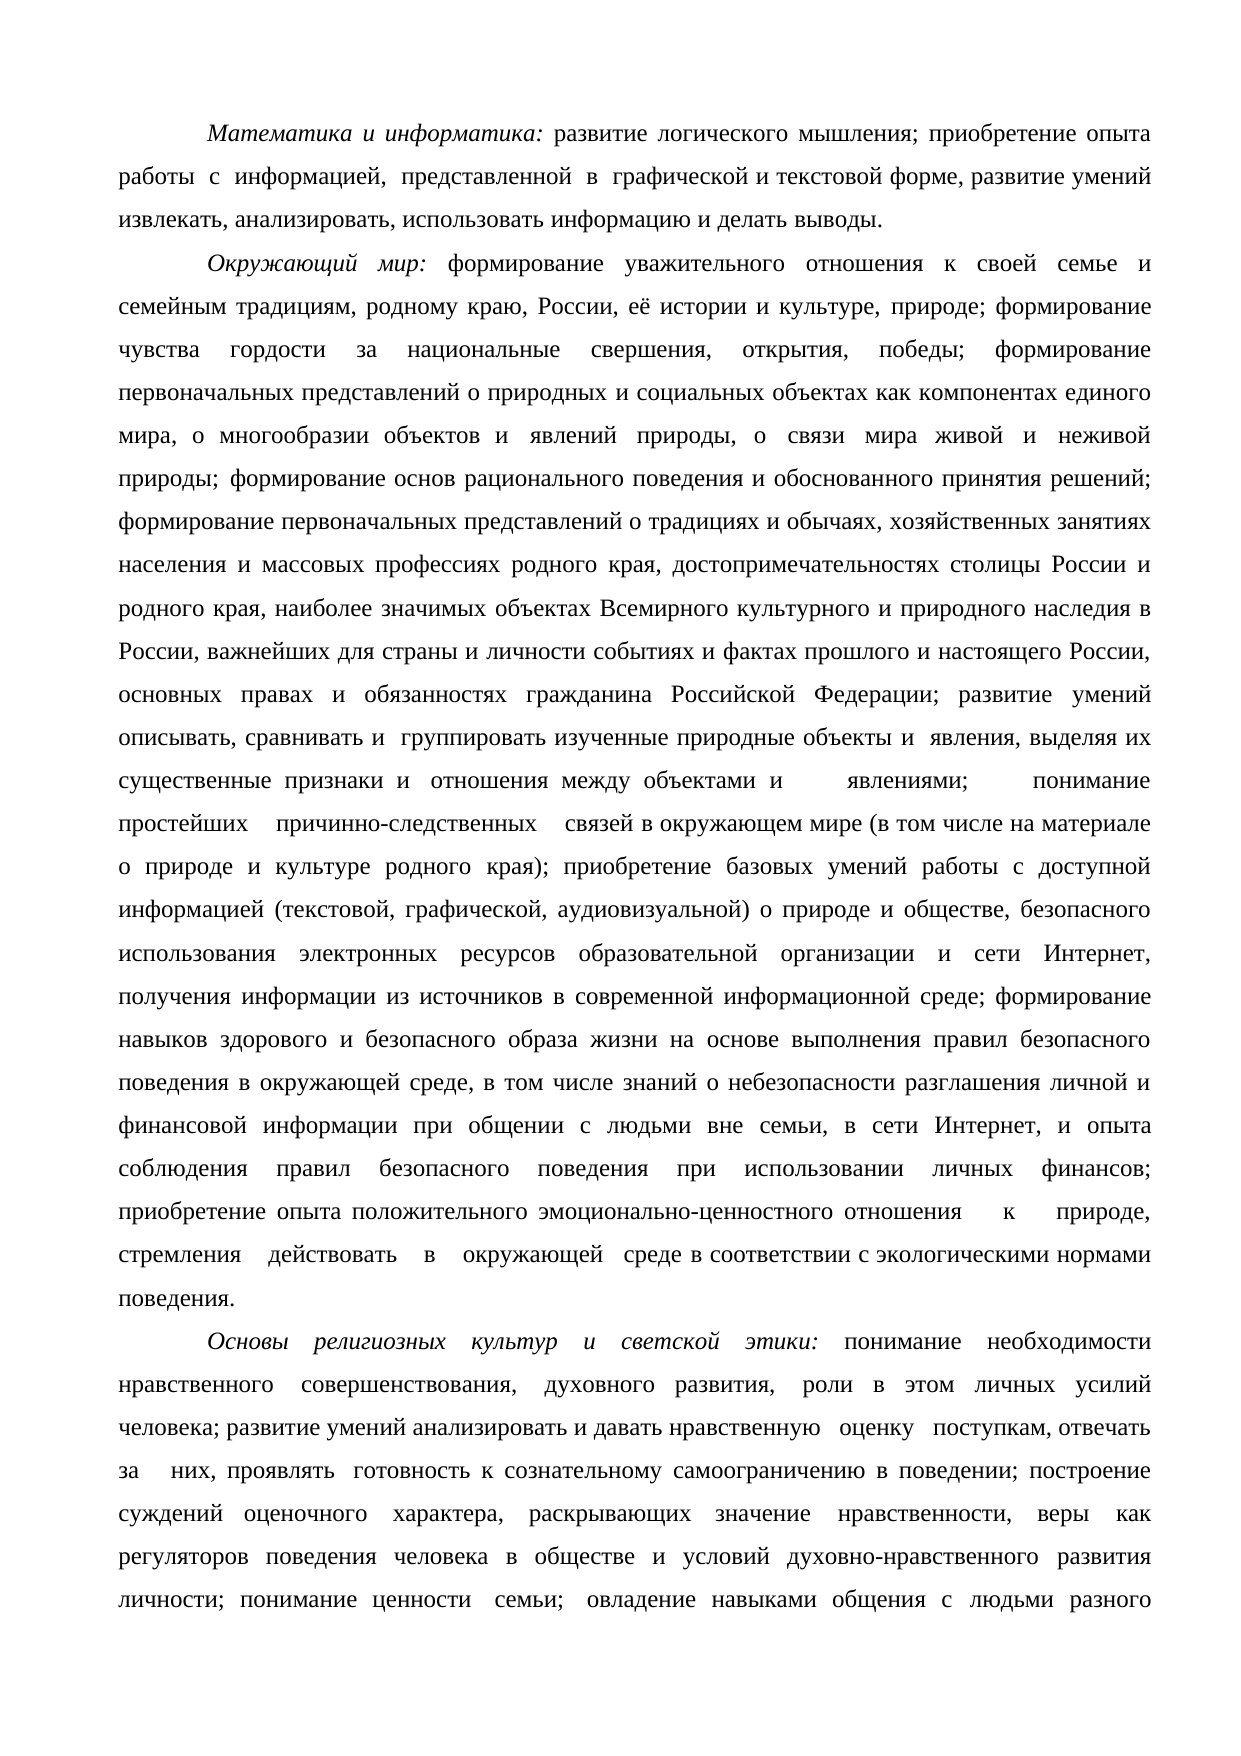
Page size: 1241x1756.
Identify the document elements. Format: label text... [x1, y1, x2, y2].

text Окружающий мир: формирование уважительного отношения к своей семье и семейным традициям, родному краю, России, её истории и культуре, природе; формирование чувства гордости за национальные свершения, открытия, победы; формирование первоначальных представлений о природных и социальных объектах как компонентах единого мира, о многообразии объектов и явлений природы, о связи мира живой и неживой природы; формирование основ рационального поведения и обоснованного принятия решений; формирование первоначальных представлений о традициях и обычаях, хозяйственных занятиях населения и массовых профессиях родного края, достопримечательностях столицы России и родного края, наиболее значимых объектах Всемирного культурного и природного наследия в России, важнейших для страны и личности событиях и фактах прошлого и настоящего России, основных правах и обязанностях гражданина Российской Федерации; развитие умений описывать, сравнивать и группировать изученные природные объекты и явления, выделяя их существенные признаки и отношения между объектами и явлениями; понимание простейших причинно-следственных связей в окружающем мире (в том числе на материале о природе и культуре родного края); приобретение базовых умений работы с доступной информацией (текстовой, графической, аудиовизуальной) о природе и обществе, безопасного использования электронных ресурсов образовательной организации и сети Интернет, получения информации из источников в современной информационной среде; формирование навыков здорового и безопасного образа жизни на основе выполнения правил безопасного поведения в окружающей среде, в том числе знаний о небезопасности разглашения личной и финансовой информации при общении с людьми вне семьи, в сети Интернет, и опыта соблюдения правил безопасного поведения при использовании личных финансов; приобретение опыта положительного эмоционально-ценностного отношения к природе, стремления действовать в окружающей среде в соответствии с экологическими нормами поведения. [118, 248, 1151, 1311]
text Математика и информатика: развитие логического мышления; приобретение опыта работы с информацией, представленной в графической и текстовой форме, развитие умений извлекать, анализировать, использовать информацию и делать выводы. [118, 118, 1151, 233]
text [118, 1326, 1151, 1613]
